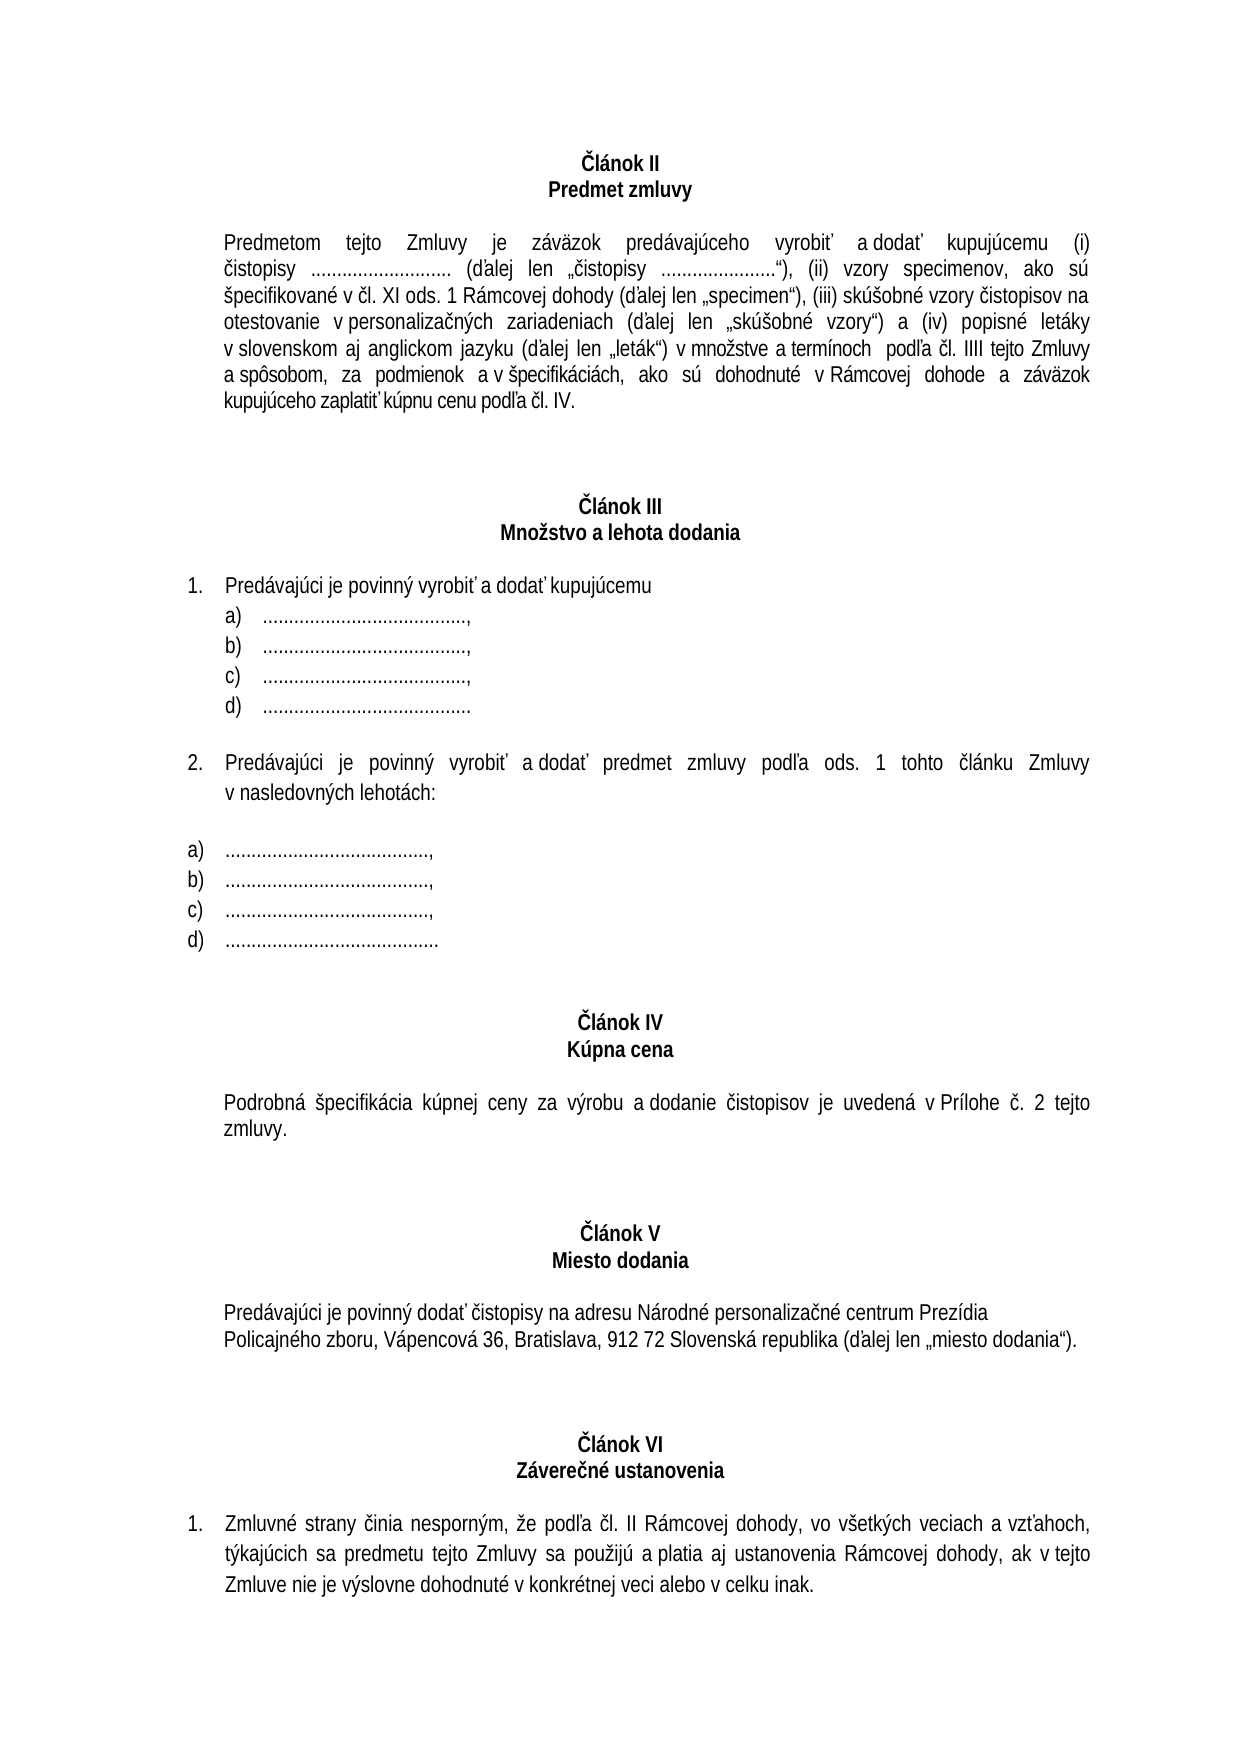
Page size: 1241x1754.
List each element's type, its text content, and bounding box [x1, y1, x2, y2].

list ......................................., [225, 632, 1090, 658]
text Podrobná špecifikácia kúpnej ceny za výrobu a dodanie čistopisov je uvedená v Prílohe č. 2 tejto zmluvy. [224, 1088, 1090, 1141]
text Predávajúci je povinný dodať čistopisy na adresu Národné personalizačné centrum Prezídia Policajného zboru, Vápencová 36, Bratislava, 912 72 Slovenská republika (ďalej len „miesto dodania“). [224, 1299, 1090, 1352]
list ......................................... [187, 926, 1090, 953]
list Predávajúci je povinný vyrobiť a dodať predmet zmluvy podľa ods. 1 tohto článku Zmluvy v nasledovných lehotách: [187, 749, 1090, 806]
text Predmet zmluvy [150, 176, 1090, 203]
list ......................................., [187, 866, 1090, 892]
list ......................................., [187, 836, 1090, 862]
text Záverečné ustanovenia [150, 1457, 1090, 1484]
list Predávajúci je povinný vyrobiť a dodať kupujúcemu [187, 572, 1090, 598]
list ......................................., [225, 662, 1090, 689]
text Článok VI [150, 1431, 1090, 1457]
text Článok III [150, 493, 1090, 519]
text Článok V [150, 1220, 1090, 1247]
list ......................................., [225, 602, 1090, 628]
text Predmetom tejto Zmluvy je záväzok predávajúceho vyrobiť a dodať kupujúcemu (i) čistopisy ........................... (ďalej len „čistopisy ......................“), (ii) vzory specimenov, ako sú špecifikované v čl. XI ods. 1 Rámcovej dohody (ďalej len „specimen“), (iii) skúšobné vzory čistopisov na otestovanie v personalizačných zariadeniach (ďalej len „skúšobné vzory“) a (iv) popisné letáky v slovenskom aj anglickom jazyku (ďalej len „leták“) v množstve a termínoch podľa čl. IIII tejto Zmluvy a spôsobom, za podmienok a v špecifikáciách, ako sú dohodnuté v Rámcovej dohode a záväzok kupujúceho zaplatiť kúpnu cenu podľa čl. IV. [224, 229, 1090, 413]
text Článok IV [150, 1009, 1090, 1036]
list ......................................., [187, 896, 1090, 923]
list Zmluvné strany činia nesporným, že podľa čl. II Rámcovej dohody, vo všetkých veciach a vzťahoch, týkajúcich sa predmetu tejto Zmluvy sa použijú a platia aj ustanovenia Rámcovej dohody, ak v tejto Zmluve nie je výslovne dohodnuté v konkrétnej veci alebo v celku inak. [187, 1510, 1090, 1597]
text Množstvo a lehota dodania [150, 519, 1090, 545]
text Kúpna cena [150, 1036, 1090, 1062]
text Článok II [150, 150, 1090, 176]
list ........................................ [225, 692, 1090, 719]
text Miesto dodania [150, 1247, 1090, 1273]
